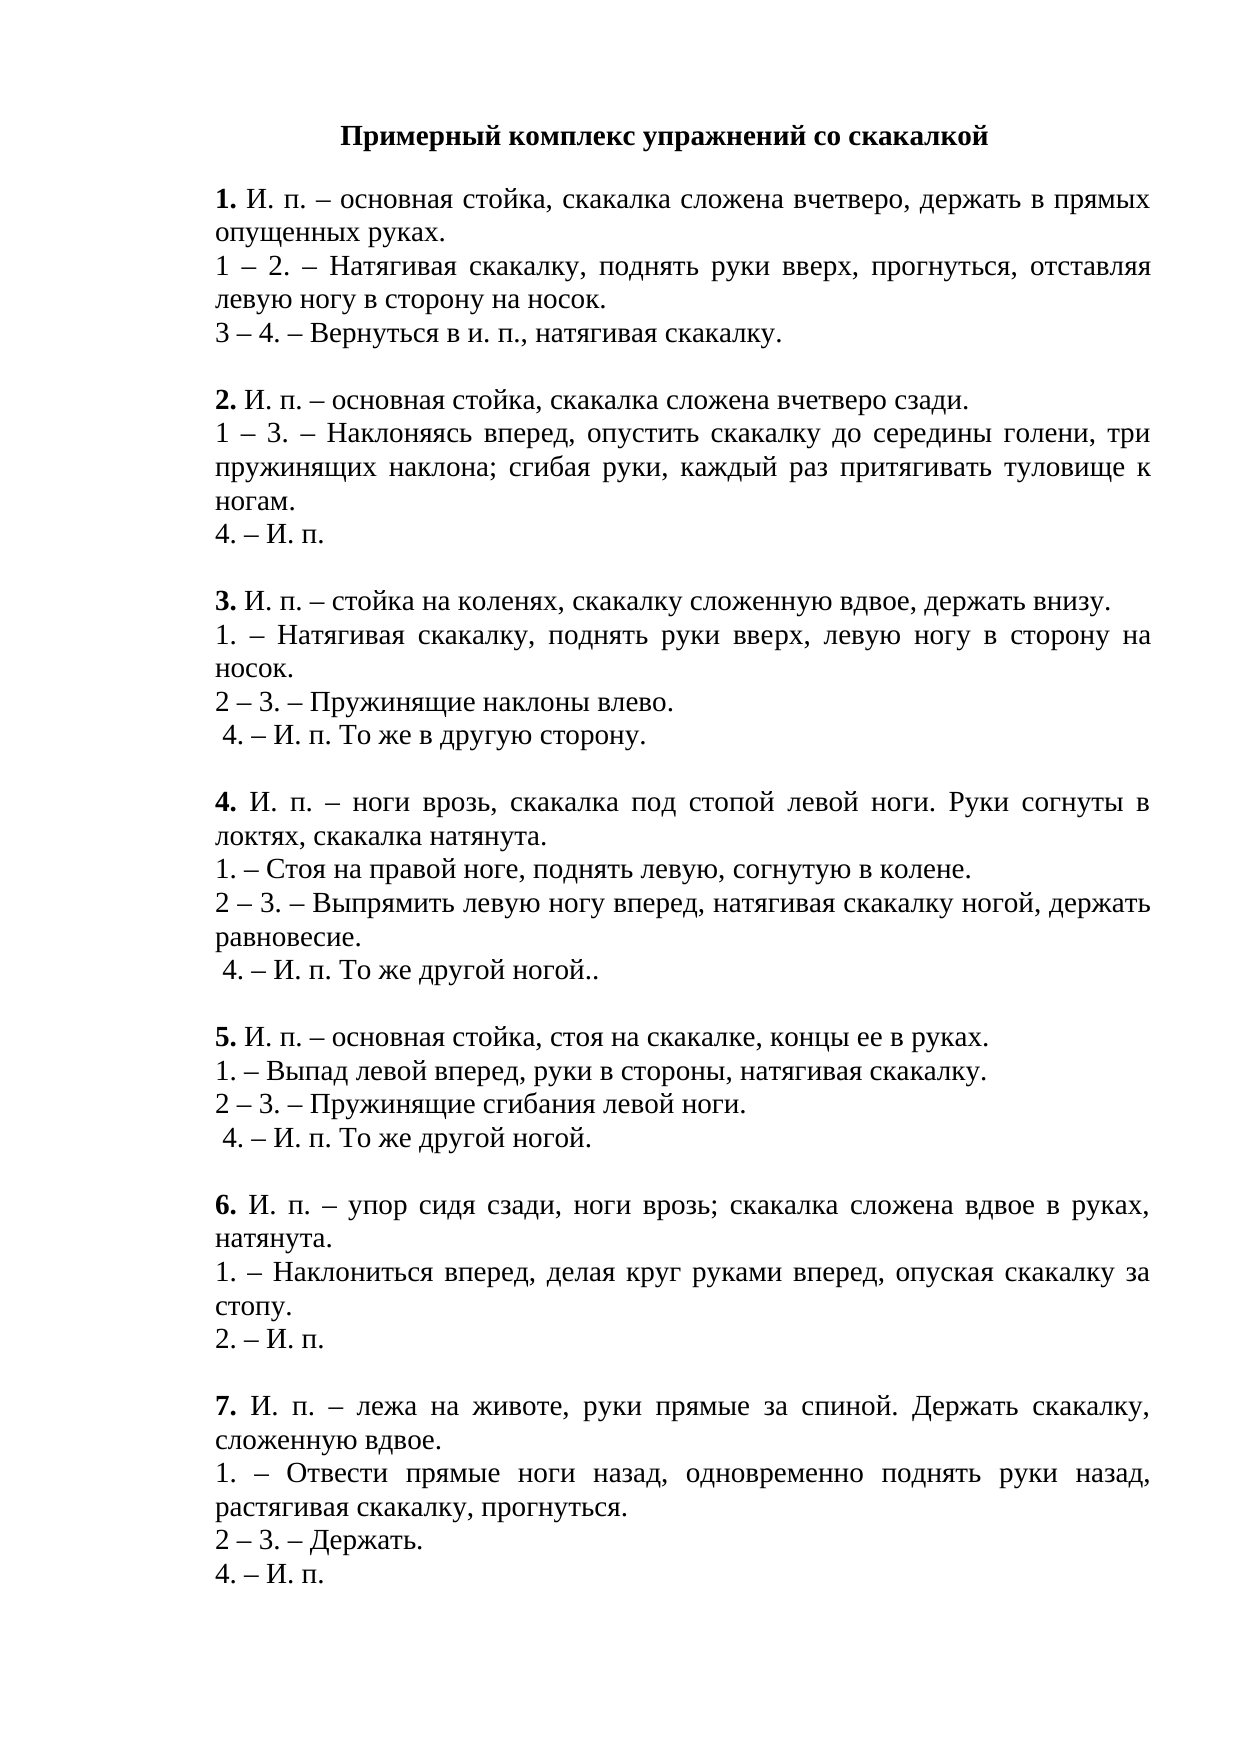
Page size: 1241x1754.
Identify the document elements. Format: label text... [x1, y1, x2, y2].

text 2. – И. п. [215, 1321, 1152, 1355]
text Примерный комплекс упражнений со скакалкой [177, 118, 1152, 152]
text 3 – 4. – Вернуться в и. п., натягивая скакалку. [215, 315, 1152, 348]
text 1 – 3. – Наклоняясь вперед, опустить скакалку до середины голени, три пружинящих наклона; сгибая руки, каждый раз притягивать туловище к ногам. [215, 416, 1152, 516]
text 1. – Стоя на правой ноге, поднять левую, согнутую в колене. [215, 852, 1152, 885]
text 6. И. п. – упор сидя сзади, ноги врозь; скакалка сложена вдвое в руках, натянута. [215, 1187, 1152, 1254]
text 3. И. п. – стойка на коленях, скакалку сложенную вдвое, держать внизу. [215, 583, 1152, 617]
text 7. И. п. – лежа на животе, руки прямые за спиной. Держать скакалку, сложенную вдвое. [215, 1388, 1152, 1455]
text 1 – 2. – Натягивая скакалку, поднять руки вверх, прогнуться, отставляя левую ногу в сторону на носок. [215, 248, 1152, 315]
text 4. – И. п. [215, 516, 1152, 550]
text 1. – Наклониться вперед, делая круг руками вперед, опуская скакалку за стопу. [215, 1254, 1152, 1321]
text 4. – И. п. То же в другую сторону. [215, 717, 1152, 751]
text 2 – 3. – Пружинящие наклоны влево. [215, 684, 1152, 717]
text 4. – И. п. То же другой ногой.. [215, 952, 1152, 986]
text 5. И. п. – основная стойка, стоя на скакалке, концы ее в руках. [215, 1019, 1152, 1053]
text 1. – Отвести прямые ноги назад, одновременно поднять руки назад, растягивая скакалку, прогнуться. [215, 1455, 1152, 1522]
text 1. И. п. – основная стойка, скакалка сложена вчетверо, держать в прямых опущенных руках. [215, 181, 1152, 248]
text 2 – 3. – Пружинящие сгибания левой ноги. [215, 1086, 1152, 1120]
text 2. И. п. – основная стойка, скакалка сложена вчетверо сзади. [215, 382, 1152, 416]
text 4. – И. п. [215, 1556, 1152, 1589]
text 4. И. п. – ноги врозь, скакалка под стопой левой ноги. Руки согнуты в локтях, скакалка натянута. [215, 784, 1152, 852]
text 1. – Выпад левой вперед, руки в стороны, натягивая скакалку. [215, 1053, 1152, 1086]
text 2 – 3. – Держать. [215, 1522, 1152, 1556]
text 4. – И. п. То же другой ногой. [215, 1120, 1152, 1153]
text 1. – Натягивая скакалку, поднять руки вверх, левую ногу в сторону на носок. [215, 617, 1152, 684]
text 2 – 3. – Выпрямить левую ногу вперед, натягивая скакалку ногой, держать равновесие. [215, 885, 1152, 952]
